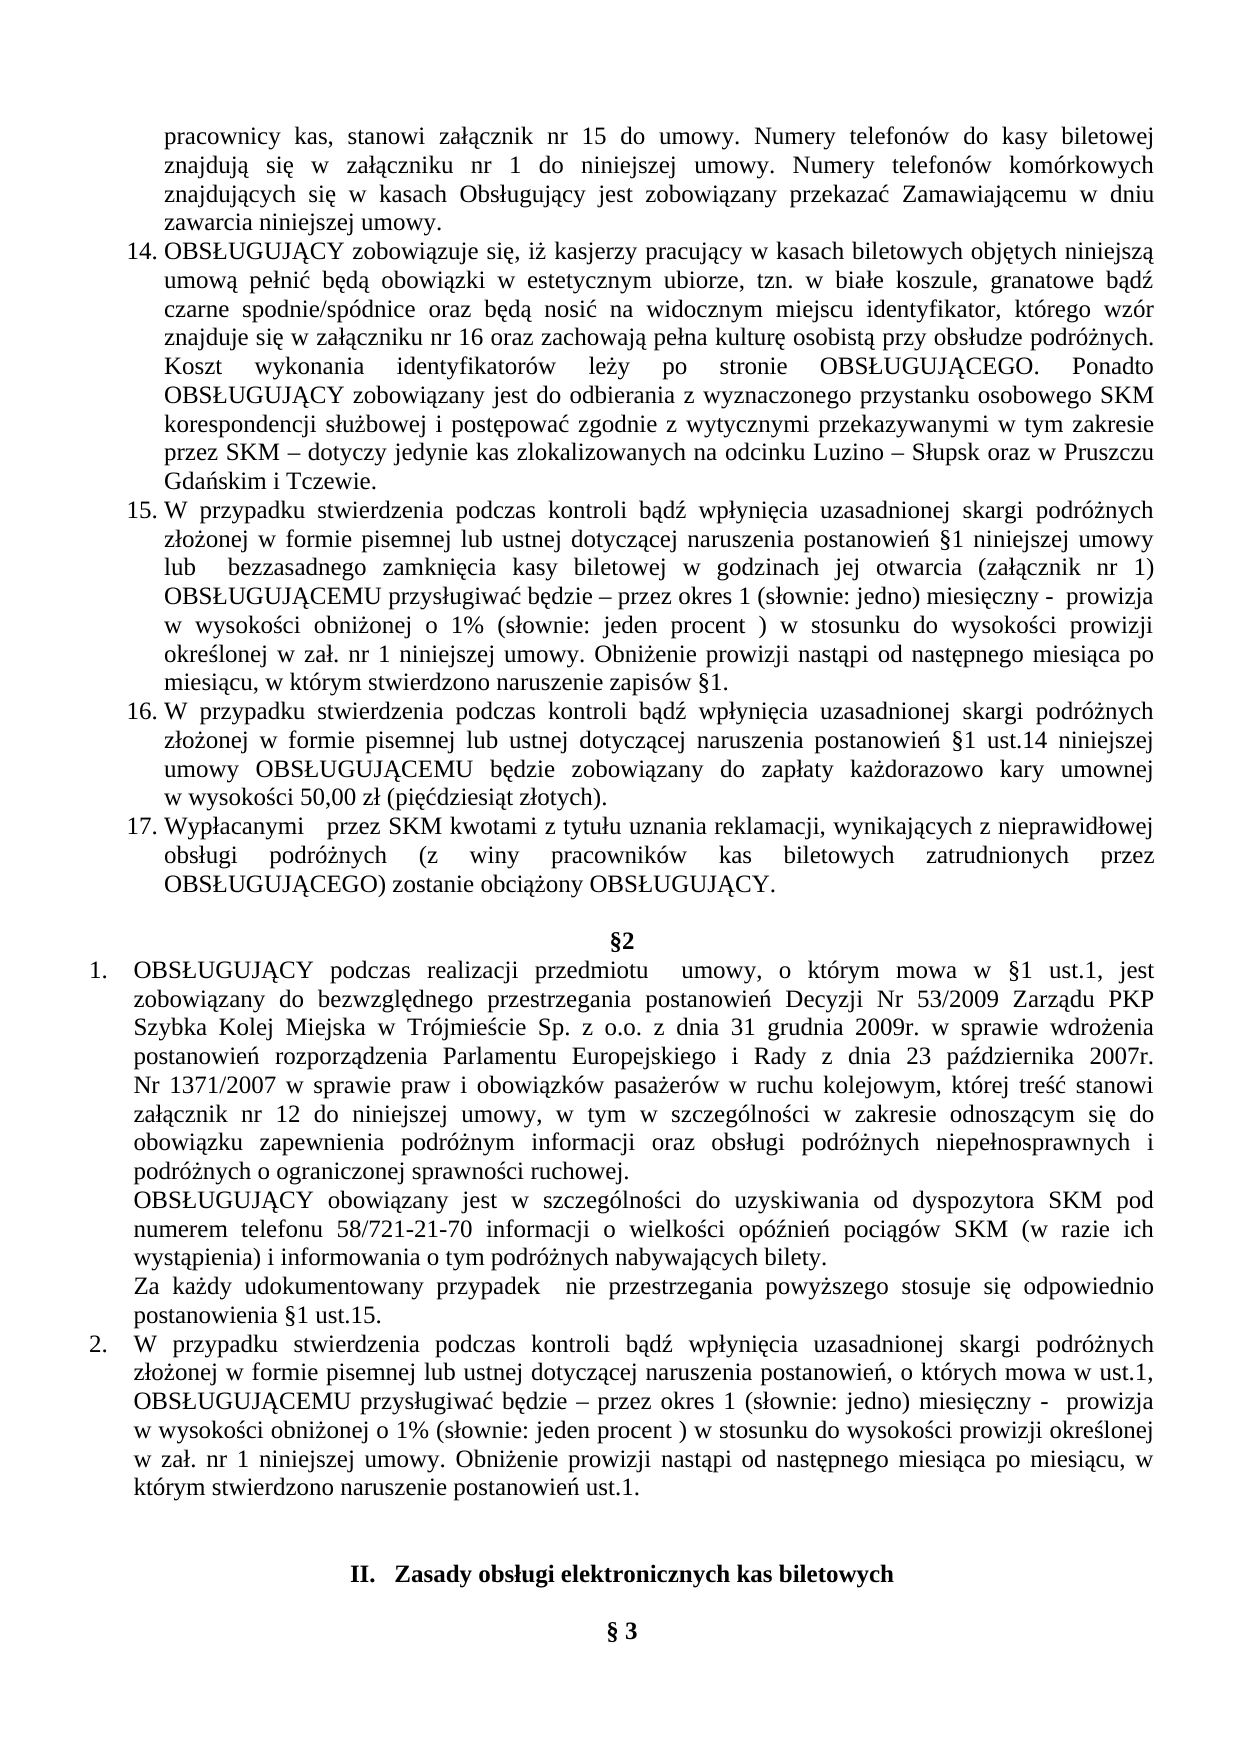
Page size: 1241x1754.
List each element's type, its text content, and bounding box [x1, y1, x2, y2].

subtitle II. Zasady obsługi elektronicznych kas biletowych [89, 1559, 1155, 1587]
list W przypadku stwierdzenia podczas kontroli bądź wpłynięcia uzasadnionej skargi podróżnych złożonej w formie pisemnej lub ustnej dotyczącej naruszenia postanowień, o których mowa w ust.1, OBSŁUGUJĄCEMU przysługiwać będzie – przez okres 1 (słownie: jedno) miesięczny - prowizja w wysokości obniżonej o 1% (słownie: jeden procent ) w stosunku do wysokości prowizji określonej w zał. nr 1 niniejszej umowy. Obniżenie prowizji nastąpi od następnego miesiąca po miesiącu, w którym stwierdzono naruszenie postanowień ust.1. [89, 1329, 1155, 1501]
list OBSŁUGUJĄCY zobowiązuje się, iż kasjerzy pracujący w kasach biletowych objętych niniejszą umową pełnić będą obowiązki w estetycznym ubiorze, tzn. w białe koszule, granatowe bądź czarne spodnie/spódnice oraz będą nosić na widocznym miejscu identyfikator, którego wzór znajduje się w załączniku nr 16 oraz zachowają pełna kulturę osobistą przy obsłudze podróżnych. Koszt wykonania identyfikatorów leży po stronie OBSŁUGUJĄCEGO. Ponadto OBSŁUGUJĄCY zobowiązany jest do odbierania z wyznaczonego przystanku osobowego SKM korespondencji służbowej i postępować zgodnie z wytycznymi przekazywanymi w tym zakresie przez SKM – dotyczy jedynie kas zlokalizowanych na odcinku Luzino – Słupsk oraz w Pruszczu Gdańskim i Tczewie. [126, 236, 1155, 495]
list Wypłacanymi przez SKM kwotami z tytułu uznania reklamacji, wynikających z nieprawidłowej obsługi podróżnych (z winy pracowników kas biletowych zatrudnionych przez OBSŁUGUJĄCEGO) zostanie obciążony OBSŁUGUJĄCY. [126, 811, 1155, 897]
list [126, 121, 1155, 236]
text §2 [89, 926, 1155, 955]
list W przypadku stwierdzenia podczas kontroli bądź wpłynięcia uzasadnionej skargi podróżnych złożonej w formie pisemnej lub ustnej dotyczącej naruszenia postanowień §1 niniejszej umowy lub bezzasadnego zamknięcia kasy biletowej w godzinach jej otwarcia (załącznik nr 1) OBSŁUGUJĄCEMU przysługiwać będzie – przez okres 1 (słownie: jedno) miesięczny - prowizja w wysokości obniżonej o 1% (słownie: jeden procent ) w stosunku do wysokości prowizji określonej w zał. nr 1 niniejszej umowy. Obniżenie prowizji nastąpi od następnego miesiąca po miesiącu, w którym stwierdzono naruszenie zapisów §1. [126, 495, 1155, 696]
text § 3 [89, 1616, 1155, 1645]
list W przypadku stwierdzenia podczas kontroli bądź wpłynięcia uzasadnionej skargi podróżnych złożonej w formie pisemnej lub ustnej dotyczącej naruszenia postanowień §1 ust.14 niniejszej umowy OBSŁUGUJĄCEMU będzie zobowiązany do zapłaty każdorazowo kary umownej w wysokości 50,00 zł (pięćdziesiąt złotych). [126, 696, 1155, 811]
text Za każdy udokumentowany przypadek nie przestrzegania powyższego stosuje się odpowiednio postanowienia §1 ust.15. [133, 1271, 1155, 1329]
list OBSŁUGUJĄCY podczas realizacji przedmiotu umowy, o którym mowa w §1 ust.1, jest zobowiązany do bezwzględnego przestrzegania postanowień Decyzji Nr 53/2009 Zarządu PKP Szybka Kolej Miejska w Trójmieście Sp. z o.o. z dnia 31 grudnia 2009r. w sprawie wdrożenia postanowień rozporządzenia Parlamentu Europejskiego i Rady z dnia 23 października 2007r. Nr 1371/2007 w sprawie praw i obowiązków pasażerów w ruchu kolejowym, której treść stanowi załącznik nr 12 do niniejszej umowy, w tym w szczególności w zakresie odnoszącym się do obowiązku zapewnienia podróżnym informacji oraz obsługi podróżnych niepełnosprawnych i podróżnych o ograniczonej sprawności ruchowej. [89, 955, 1155, 1185]
text OBSŁUGUJĄCY obowiązany jest w szczególności do uzyskiwania od dyspozytora SKM pod numerem telefonu 58/721-21-70 informacji o wielkości opóźnień pociągów SKM (w razie ich wystąpienia) i informowania o tym podróżnych nabywających bilety. [133, 1185, 1155, 1271]
